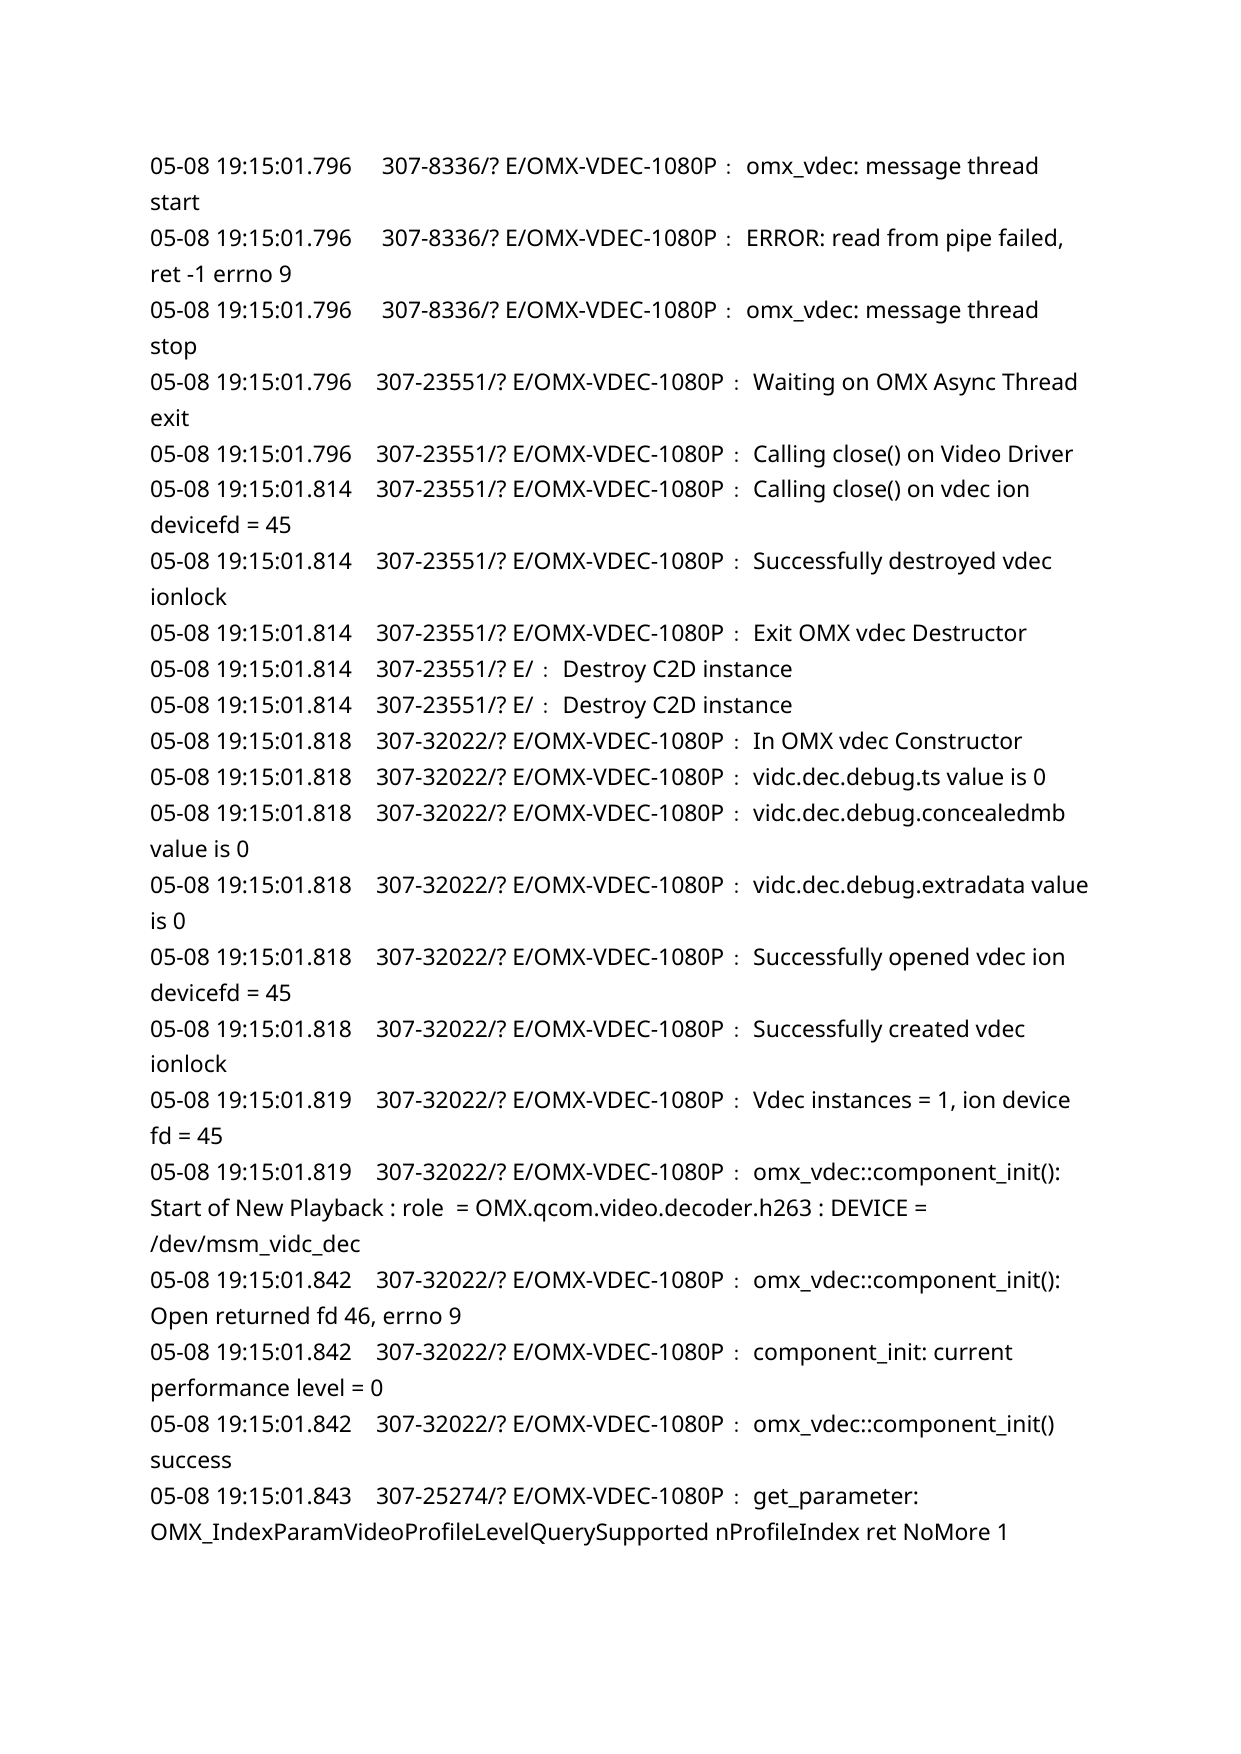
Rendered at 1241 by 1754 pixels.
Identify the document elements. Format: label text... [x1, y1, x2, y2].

text 05-08 19:15:01.796 307-8336/? E/OMX-VDEC-1080P﹕ omx_vdec: message thread start [150, 150, 1090, 217]
text 05-08 19:15:01.842 307-32022/? E/OMX-VDEC-1080P﹕ omx_vdec::component_init() success [150, 1408, 1090, 1475]
text 05-08 19:15:01.814 307-23551/? E/﹕ Destroy C2D instance [150, 653, 1090, 684]
text 05-08 19:15:01.818 307-32022/? E/OMX-VDEC-1080P﹕ In OMX vdec Constructor [150, 725, 1090, 756]
text 05-08 19:15:01.818 307-32022/? E/OMX-VDEC-1080P﹕ vidc.dec.debug.ts value is 0 [150, 761, 1090, 792]
text 05-08 19:15:01.814 307-23551/? E/OMX-VDEC-1080P﹕ Exit OMX vdec Destructor [150, 617, 1090, 648]
text 05-08 19:15:01.819 307-32022/? E/OMX-VDEC-1080P﹕ omx_vdec::component_init(): Start of New Playback : role = OMX.qcom.video.decoder.h263 : DEVICE = /dev/msm_vidc_dec [150, 1156, 1090, 1259]
text 05-08 19:15:01.843 307-25274/? E/OMX-VDEC-1080P﹕ get_parameter: OMX_IndexParamVideoProfileLevelQuerySupported nProfileIndex ret NoMore 1 [150, 1480, 1090, 1547]
text 05-08 19:15:01.819 307-32022/? E/OMX-VDEC-1080P﹕ Vdec instances = 1, ion device fd = 45 [150, 1084, 1090, 1152]
text 05-08 19:15:01.796 307-8336/? E/OMX-VDEC-1080P﹕ ERROR: read from pipe failed, ret -1 errno 9 [150, 222, 1090, 289]
text 05-08 19:15:01.842 307-32022/? E/OMX-VDEC-1080P﹕ component_init: current performance level = 0 [150, 1336, 1090, 1403]
text 05-08 19:15:01.814 307-23551/? E/OMX-VDEC-1080P﹕ Successfully destroyed vdec ionlock [150, 545, 1090, 612]
text 05-08 19:15:01.818 307-32022/? E/OMX-VDEC-1080P﹕ vidc.dec.debug.concealedmb value is 0 [150, 797, 1090, 864]
text 05-08 19:15:01.818 307-32022/? E/OMX-VDEC-1080P﹕ Successfully opened vdec ion devicefd = 45 [150, 941, 1090, 1008]
text 05-08 19:15:01.796 307-8336/? E/OMX-VDEC-1080P﹕ omx_vdec: message thread stop [150, 294, 1090, 361]
text 05-08 19:15:01.842 307-32022/? E/OMX-VDEC-1080P﹕ omx_vdec::component_init(): Open returned fd 46, errno 9 [150, 1264, 1090, 1331]
text 05-08 19:15:01.796 307-23551/? E/OMX-VDEC-1080P﹕ Waiting on OMX Async Thread exit [150, 366, 1090, 433]
text 05-08 19:15:01.818 307-32022/? E/OMX-VDEC-1080P﹕ vidc.dec.debug.extradata value is 0 [150, 869, 1090, 936]
text 05-08 19:15:01.814 307-23551/? E/OMX-VDEC-1080P﹕ Calling close() on vdec ion devicefd = 45 [150, 473, 1090, 541]
text 05-08 19:15:01.818 307-32022/? E/OMX-VDEC-1080P﹕ Successfully created vdec ionlock [150, 1012, 1090, 1080]
text 05-08 19:15:01.814 307-23551/? E/﹕ Destroy C2D instance [150, 689, 1090, 720]
text 05-08 19:15:01.796 307-23551/? E/OMX-VDEC-1080P﹕ Calling close() on Video Driver [150, 437, 1090, 469]
